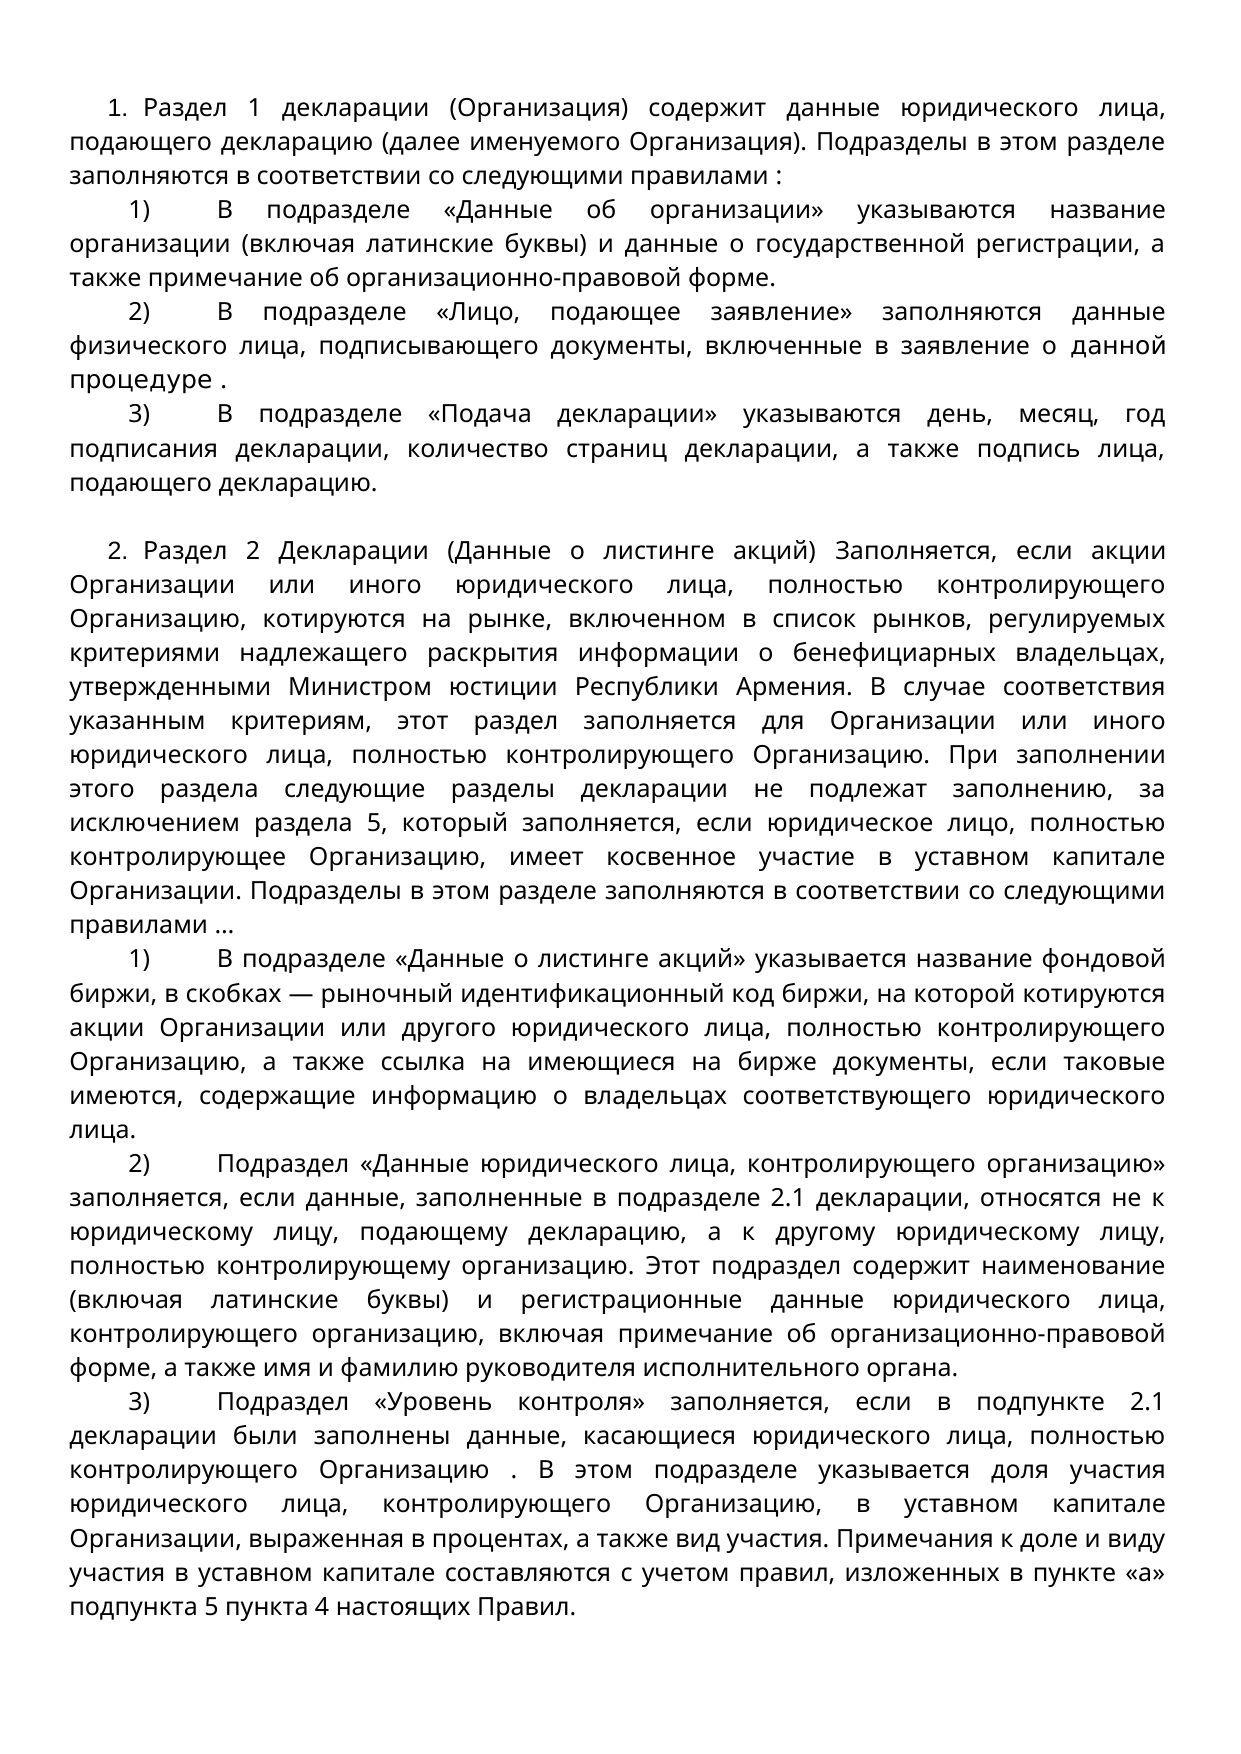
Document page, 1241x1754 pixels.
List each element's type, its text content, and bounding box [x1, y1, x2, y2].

list В подразделе «Данные о листинге акций» указывается название фондовой биржи, в скобках — рыночный идентификационный код биржи, на которой котируются акции Организации или другого юридического лица, полностью контролирующего Организацию, а также ссылка на имеющиеся на бирже документы, если таковые имеются, содержащие информацию о владельцах соответствующего юридического лица. [69, 941, 1167, 1146]
list Раздел 2 Декларации (Данные о листинге акций) Заполняется, если акции Организации или иного юридического лица, полностью контролирующего Организацию, котируются на рынке, включенном в список рынков, регулируемых критериями надлежащего раскрытия информации о бенефициарных владельцах, утвержденными Министром юстиции Республики Армения. В случае соответствия указанным критериям, этот раздел заполняется для Организации или иного юридического лица, полностью контролирующего Организацию. При заполнении этого раздела следующие разделы декларации не подлежат заполнению, за исключением раздела 5, который заполняется, если юридическое лицо, полностью контролирующее Организацию, имеет косвенное участие в уставном капитале Организации. Подразделы в этом разделе заполняются в соответствии со следующими правилами … [69, 532, 1167, 941]
list В подразделе «Подача декларации» указываются день, месяц, год подписания декларации, количество страниц декларации, а также подпись лица, подающего декларацию. [69, 396, 1167, 498]
list В подразделе «Данные об организации» указываются название организации (включая латинские буквы) и данные о государственной регистрации, а также примечание об организационно-правовой форме. [69, 192, 1167, 294]
list Подраздел «Данные юридического лица, контролирующего организацию» заполняется, если данные, заполненные в подразделе 2.1 декларации, относятся не к юридическому лицу, подающему декларацию, а к другому юридическому лицу, полностью контролирующему организацию. Этот подраздел содержит наименование (включая латинские буквы) и регистрационные данные юридического лица, контролирующего организацию, включая примечание об организационно-правовой форме, а также имя и фамилию руководителя исполнительного органа. [69, 1146, 1167, 1384]
list Раздел 1 декларации (Организация) содержит данные юридического лица, подающего декларацию (далее именуемого Организация). Подразделы в этом разделе заполняются в соответствии со следующими правилами : [69, 89, 1167, 192]
list Подраздел «Уровень контроля» заполняется, если в подпункте 2.1 декларации были заполнены данные, касающиеся юридического лица, полностью контролирующего Организацию . В этом подразделе указывается доля участия юридического лица, контролирующего Организацию, в уставном капитале Организации, выраженная в процентах, а также вид участия. Примечания к доле и виду участия в уставном капитале составляются с учетом правил, изложенных в пункте «а» подпункта 5 пункта 4 настоящих Правил. [69, 1384, 1167, 1622]
list В подразделе «Лицо, подающее заявление» заполняются данные физического лица, подписывающего документы, включенные в заявление о данной процедуре . [69, 294, 1167, 396]
